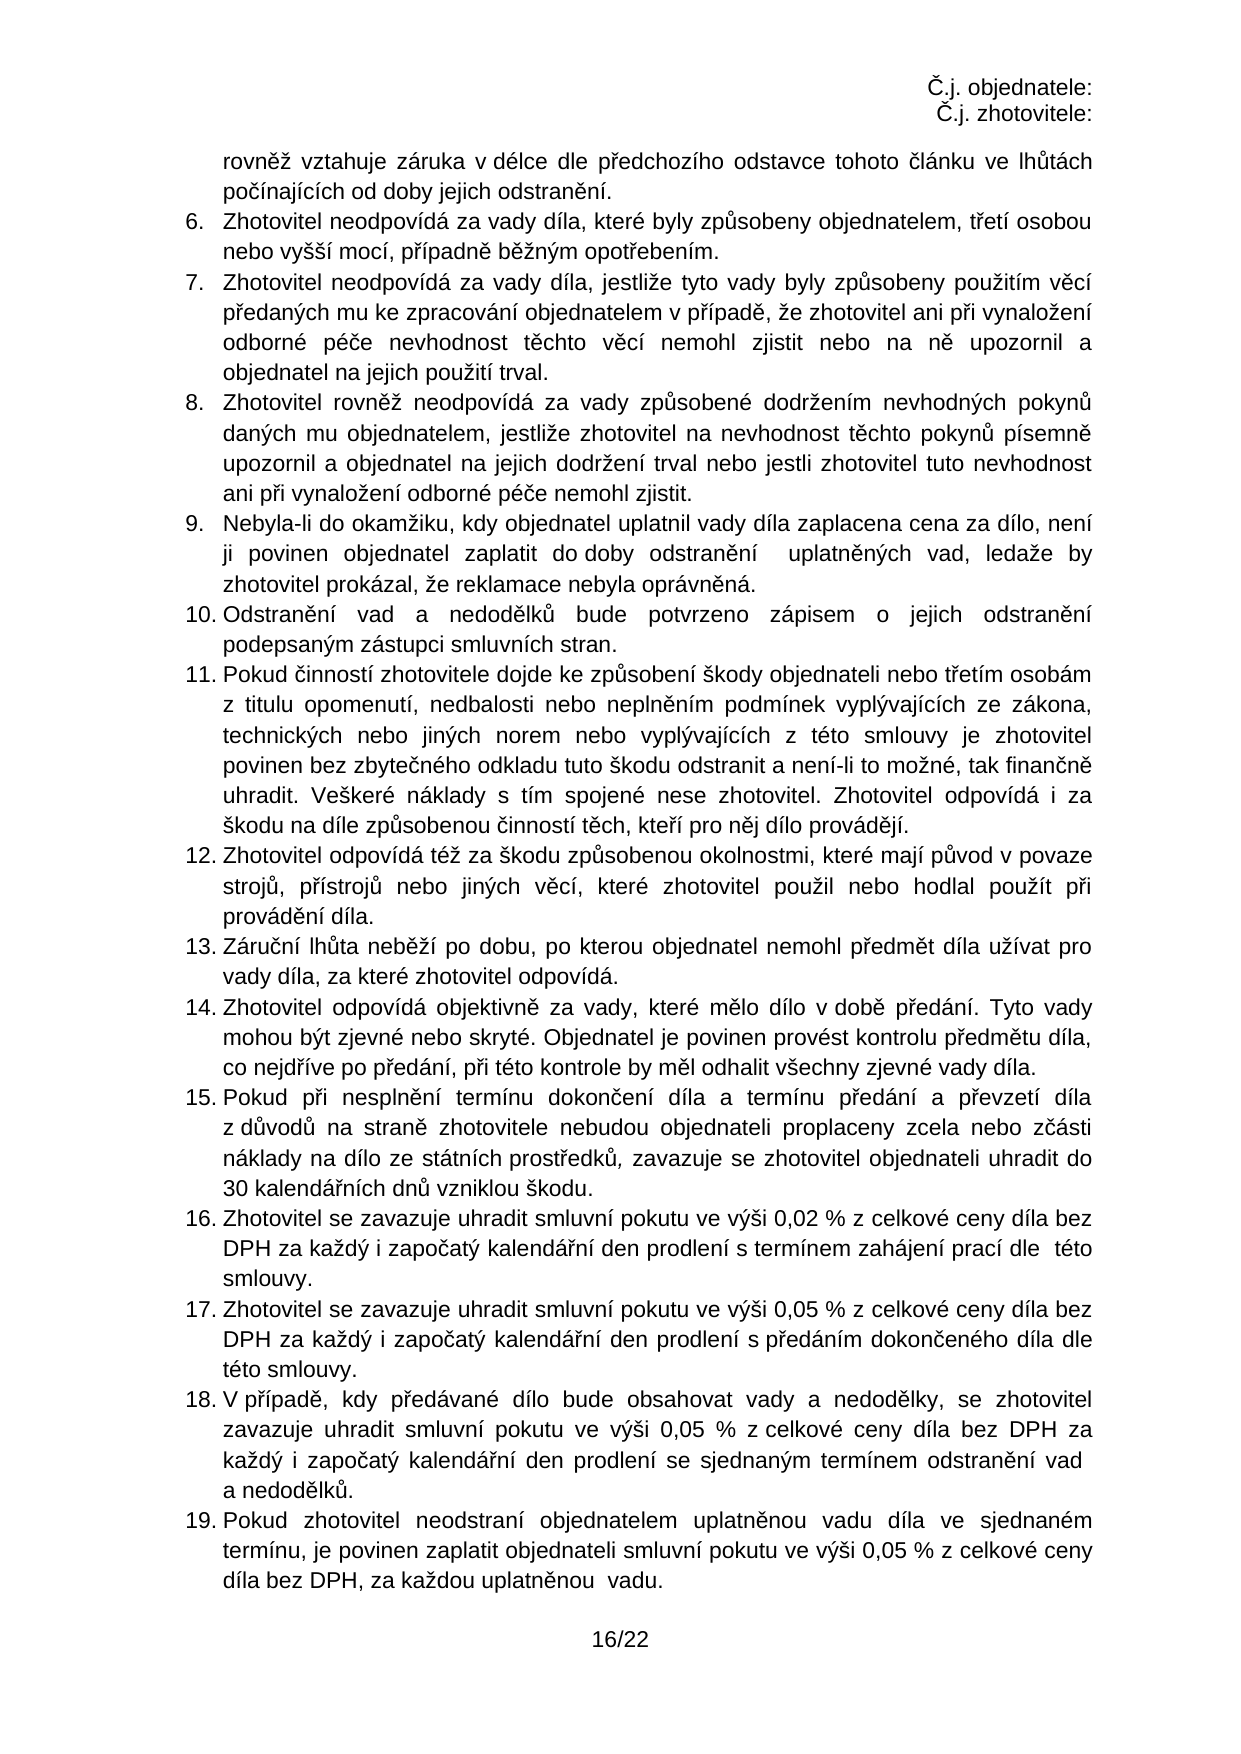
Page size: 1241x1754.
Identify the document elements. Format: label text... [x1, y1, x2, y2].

list V případě, kdy předávané dílo bude obsahovat vady a nedodělky, se zhotovitel zavazuje uhradit smluvní pokutu ve výši 0,05 % z celkové ceny díla bez DPH za každý i započatý kalendářní den prodlení se sjednaným termínem odstranění vad a nedodělků. [185, 1386, 1093, 1503]
list Zhotovitel odpovídá objektivně za vady, které mělo dílo v době předání. Tyto vady mohou být zjevné nebo skryté. Objednatel je povinen provést kontrolu předmětu díla, co nejdříve po předání, při této kontrole by měl odhalit všechny zjevné vady díla. [185, 993, 1093, 1080]
list Zhotovitel se zavazuje uhradit smluvní pokutu ve výši 0,05 % z celkové ceny díla bez DPH za každý i započatý kalendářní den prodlení s předáním dokončeného díla dle této smlouvy. [185, 1296, 1093, 1382]
list Zhotovitel rovněž neodpovídá za vady způsobené dodržením nevhodných pokynů daných mu objednatelem, jestliže zhotovitel na nevhodnost těchto pokynů písemně upozornil a objednatel na jejich dodržení trval nebo jestli zhotovitel tuto nevhodnost ani při vynaložení odborné péče nemohl zjistit. [185, 389, 1093, 506]
list Zhotovitel neodpovídá za vady díla, které byly způsobeny objednatelem, třetí osobou nebo vyšší mocí, případně běžným opotřebením. [185, 208, 1093, 264]
list Zhotovitel odpovídá též za škodu způsobenou okolnostmi, které mají původ v povaze strojů, přístrojů nebo jiných věcí, které zhotovitel použil nebo hodlal použít při provádění díla. [185, 842, 1093, 929]
list Zhotovitel se zavazuje uhradit smluvní pokutu ve výši 0,02 % z celkové ceny díla bez DPH za každý i započatý kalendářní den prodlení s termínem zahájení prací dle této smlouvy. [185, 1205, 1093, 1292]
list Zhotovitel neodpovídá za vady díla, jestliže tyto vady byly způsobeny použitím věcí předaných mu ke zpracování objednatelem v případě, že zhotovitel ani při vynaložení odborné péče nevhodnost těchto věcí nemohl zjistit nebo na ně upozornil a objednatel na jejich použití trval. [185, 268, 1093, 385]
list Odstranění vad a nedodělků bude potvrzeno zápisem o jejich odstranění podepsaným zástupci smluvních stran. [185, 601, 1093, 657]
list Nebyla-li do okamžiku, kdy objednatel uplatnil vady díla zaplacena cena za dílo, není ji povinen objednatel zaplatit do doby odstranění uplatněných vad, ledaže by zhotovitel prokázal, že reklamace nebyla oprávněná. [185, 510, 1093, 597]
list Pokud činností zhotovitele dojde ke způsobení škody objednateli nebo třetím osobám z titulu opomenutí, nedbalosti nebo neplněním podmínek vyplývajících ze zákona, technických nebo jiných norem nebo vyplývajících z této smlouvy je zhotovitel povinen bez zbytečného odkladu tuto škodu odstranit a není-li to možné, tak finančně uhradit. Veškeré náklady s tím spojené nese zhotovitel. Zhotovitel odpovídá i za škodu na díle způsobenou činností těch, kteří pro něj dílo provádějí. [185, 661, 1093, 838]
list Pokud při nesplnění termínu dokončení díla a termínu předání a převzetí díla z důvodů na straně zhotovitele nebudou objednateli proplaceny zcela nebo zčásti náklady na dílo ze státních prostředků, zavazuje se zhotovitel objednateli uhradit do 30 kalendářních dnů vzniklou škodu. [185, 1084, 1093, 1201]
list Pokud zhotovitel neodstraní objednatelem uplatněnou vadu díla ve sjednaném termínu, je povinen zaplatit objednateli smluvní pokutu ve výši 0,05 % z celkové ceny díla bez DPH, za každou uplatněnou vadu. [185, 1507, 1093, 1594]
list Záruční lhůta neběží po dobu, po kterou objednatel nemohl předmět díla užívat pro vady díla, za které zhotovitel odpovídá. [185, 933, 1093, 989]
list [185, 148, 1093, 204]
